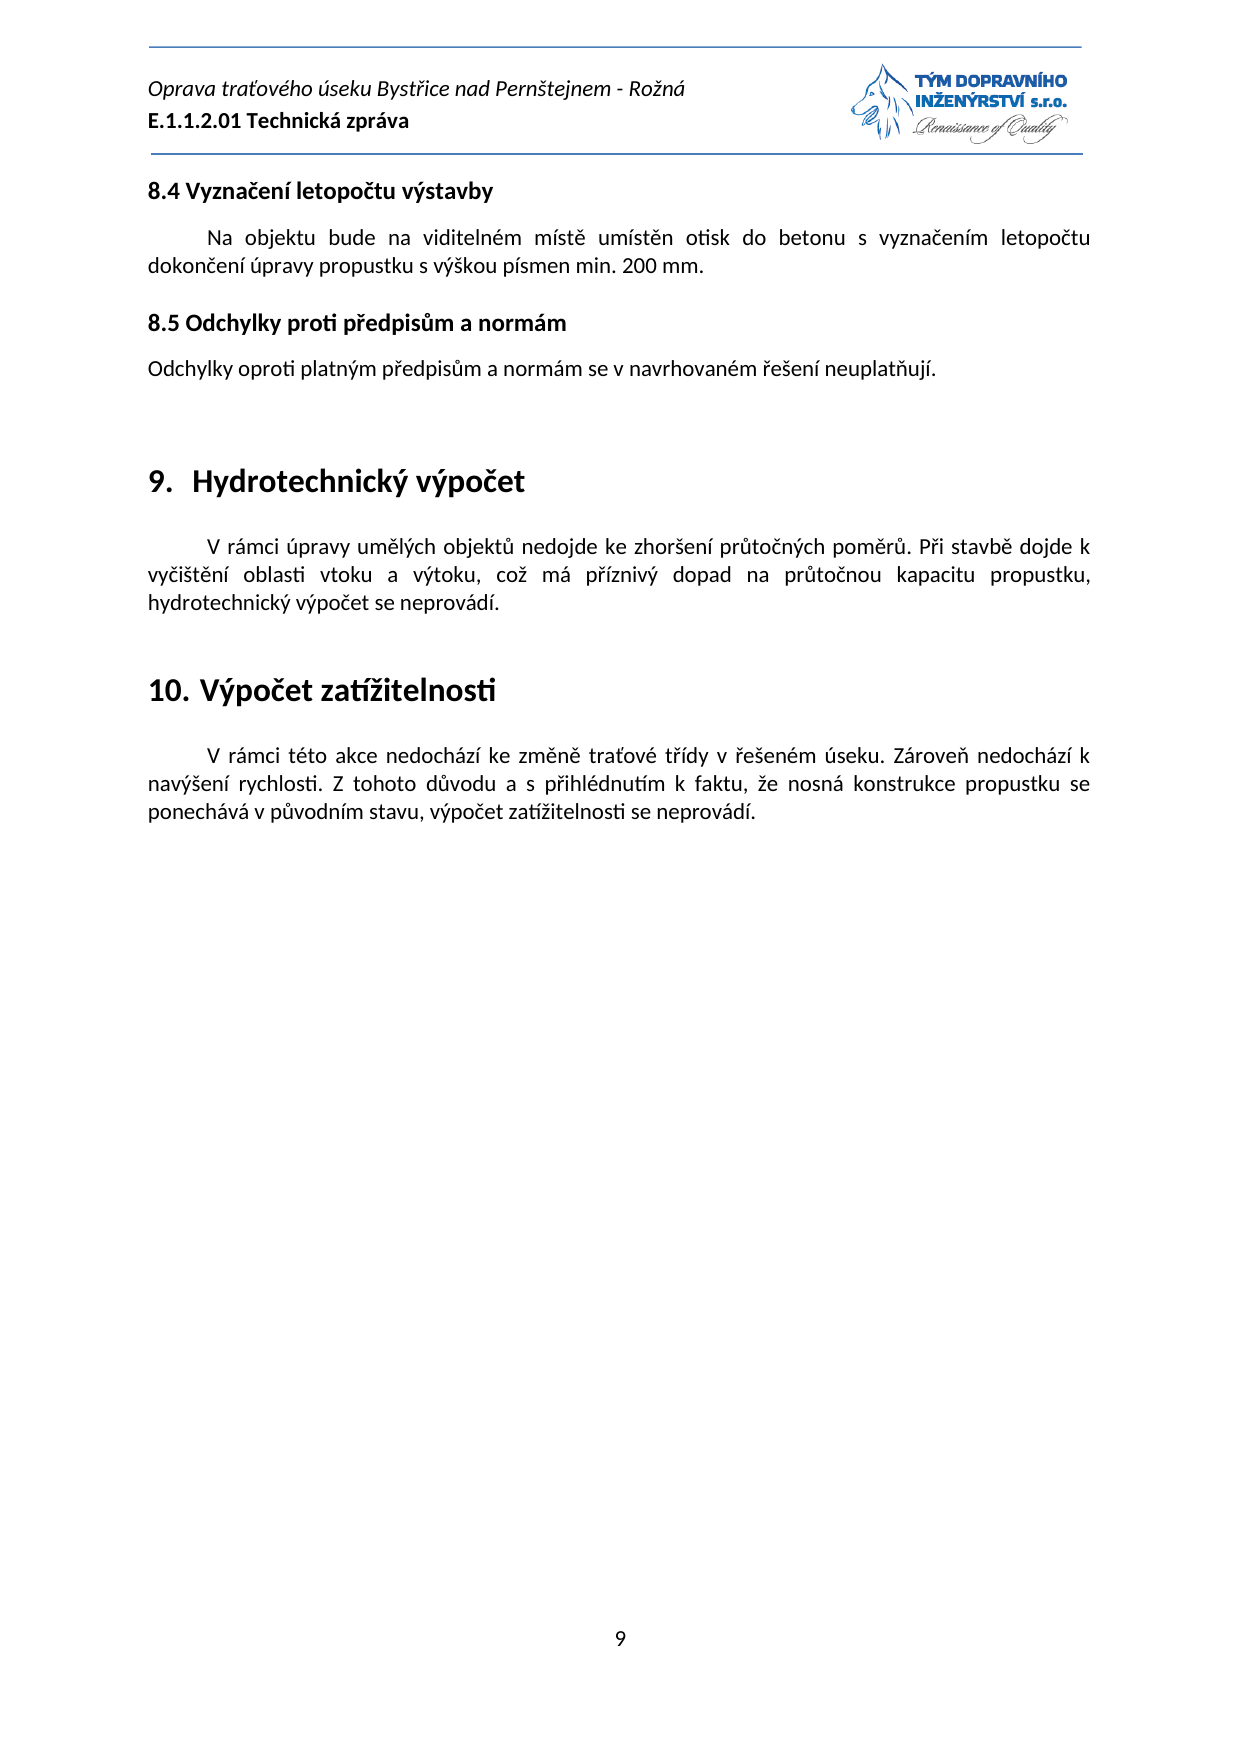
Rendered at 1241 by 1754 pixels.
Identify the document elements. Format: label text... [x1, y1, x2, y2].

text Odchylky oproti platným předpisům a normám se v navrhovaném řešení neuplatňují. [148, 354, 1092, 382]
text Na objektu bude na viditelném místě umístěn otisk do betonu s vyznačením letopočtu dokončení úpravy propustku s výškou písmen min. 200 mm. [148, 223, 1092, 279]
subtitle 8.4 Vyznačení letopočtu výstavby [148, 175, 1092, 206]
text V rámci úpravy umělých objektů nedojde ke zhoršení průtočných poměrů. Při stavbě dojde k vyčištění oblasti vtoku a výtoku, což má příznivý dopad na průtočnou kapacitu propustku, hydrotechnický výpočet se neprovádí. [148, 532, 1092, 616]
text V rámci této akce nedochází ke změně traťové třídy v řešeném úseku. Zároveň nedochází k navýšení rychlosti. Z tohoto důvodu a s přihlédnutím k faktu, že nosná konstrukce propustku se ponechává v původním stavu, výpočet zatížitelnosti se neprovádí. [148, 741, 1092, 825]
subtitle 8.5 Odchylky proti předpisům a normám [148, 307, 1092, 337]
subtitle Výpočet zatížitelnosti [148, 669, 1092, 710]
subtitle Hydrotechnický výpočet [148, 461, 1092, 501]
